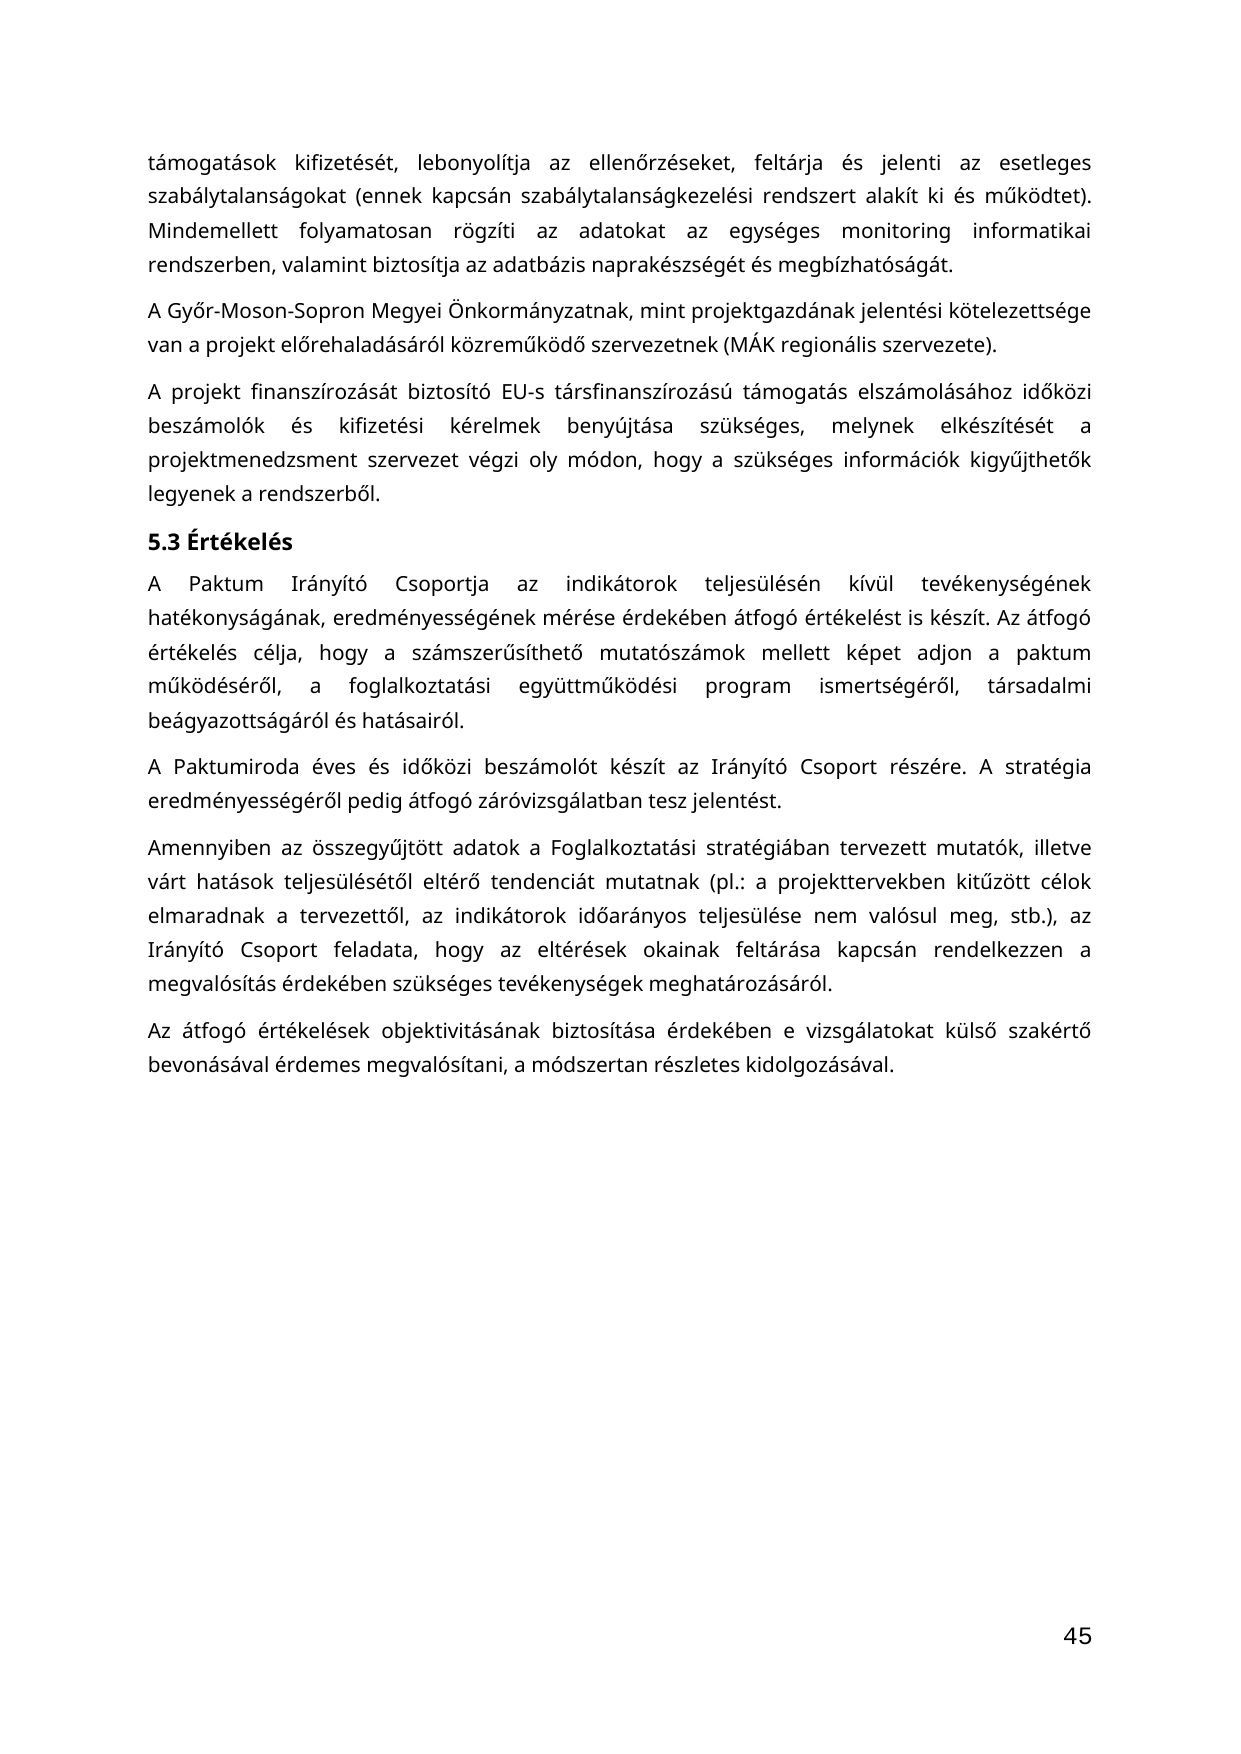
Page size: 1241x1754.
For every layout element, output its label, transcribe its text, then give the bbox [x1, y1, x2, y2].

text A projekt finanszírozását biztosító EU-s társfinanszírozású támogatás elszámolásához időközi beszámolók és kifizetési kérelmek benyújtása szükséges, melynek elkészítését a projektmenedzsment szervezet végzi oly módon, hogy a szükséges információk kigyűjthetők legyenek a rendszerből. [148, 377, 1093, 508]
text A Paktumiroda éves és időközi beszámolót készít az Irányító Csoport részére. A stratégia eredményességéről pedig átfogó záróvizsgálatban tesz jelentést. [148, 752, 1093, 815]
text Amennyiben az összegyűjtött adatok a Foglalkoztatási stratégiában tervezett mutatók, illetve várt hatások teljesülésétől eltérő tendenciát mutatnak (pl.: a projekttervekben kitűzött célok elmaradnak a tervezettől, az indikátorok időarányos teljesülése nem valósul meg, stb.), az Irányító Csoport feladata, hogy az eltérések okainak feltárása kapcsán rendelkezzen a megvalósítás érdekében szükséges tevékenységek meghatározásáról. [148, 833, 1093, 998]
subtitle 5.3 Értékelés [148, 526, 1093, 557]
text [148, 148, 1093, 278]
text A Paktum Irányító Csoportja az indikátorok teljesülésén kívül tevékenységének hatékonyságának, eredményességének mérése érdekében átfogó értékelést is készít. Az átfogó értékelés célja, hogy a számszerűsíthető mutatószámok mellett képet adjon a paktum működéséről, a foglalkoztatási együttműködési program ismertségéről, társadalmi beágyazottságáról és hatásairól. [148, 569, 1093, 734]
text A Győr-Moson-Sopron Megyei Önkormányzatnak, mint projektgazdának jelentési kötelezettsége van a projekt előrehaladásáról közreműködő szervezetnek (MÁK regionális szervezete). [148, 296, 1093, 359]
text Az átfogó értékelések objektivitásának biztosítása érdekében e vizsgálatokat külső szakértő bevonásával érdemes megvalósítani, a módszertan részletes kidolgozásával. [148, 1016, 1093, 1078]
